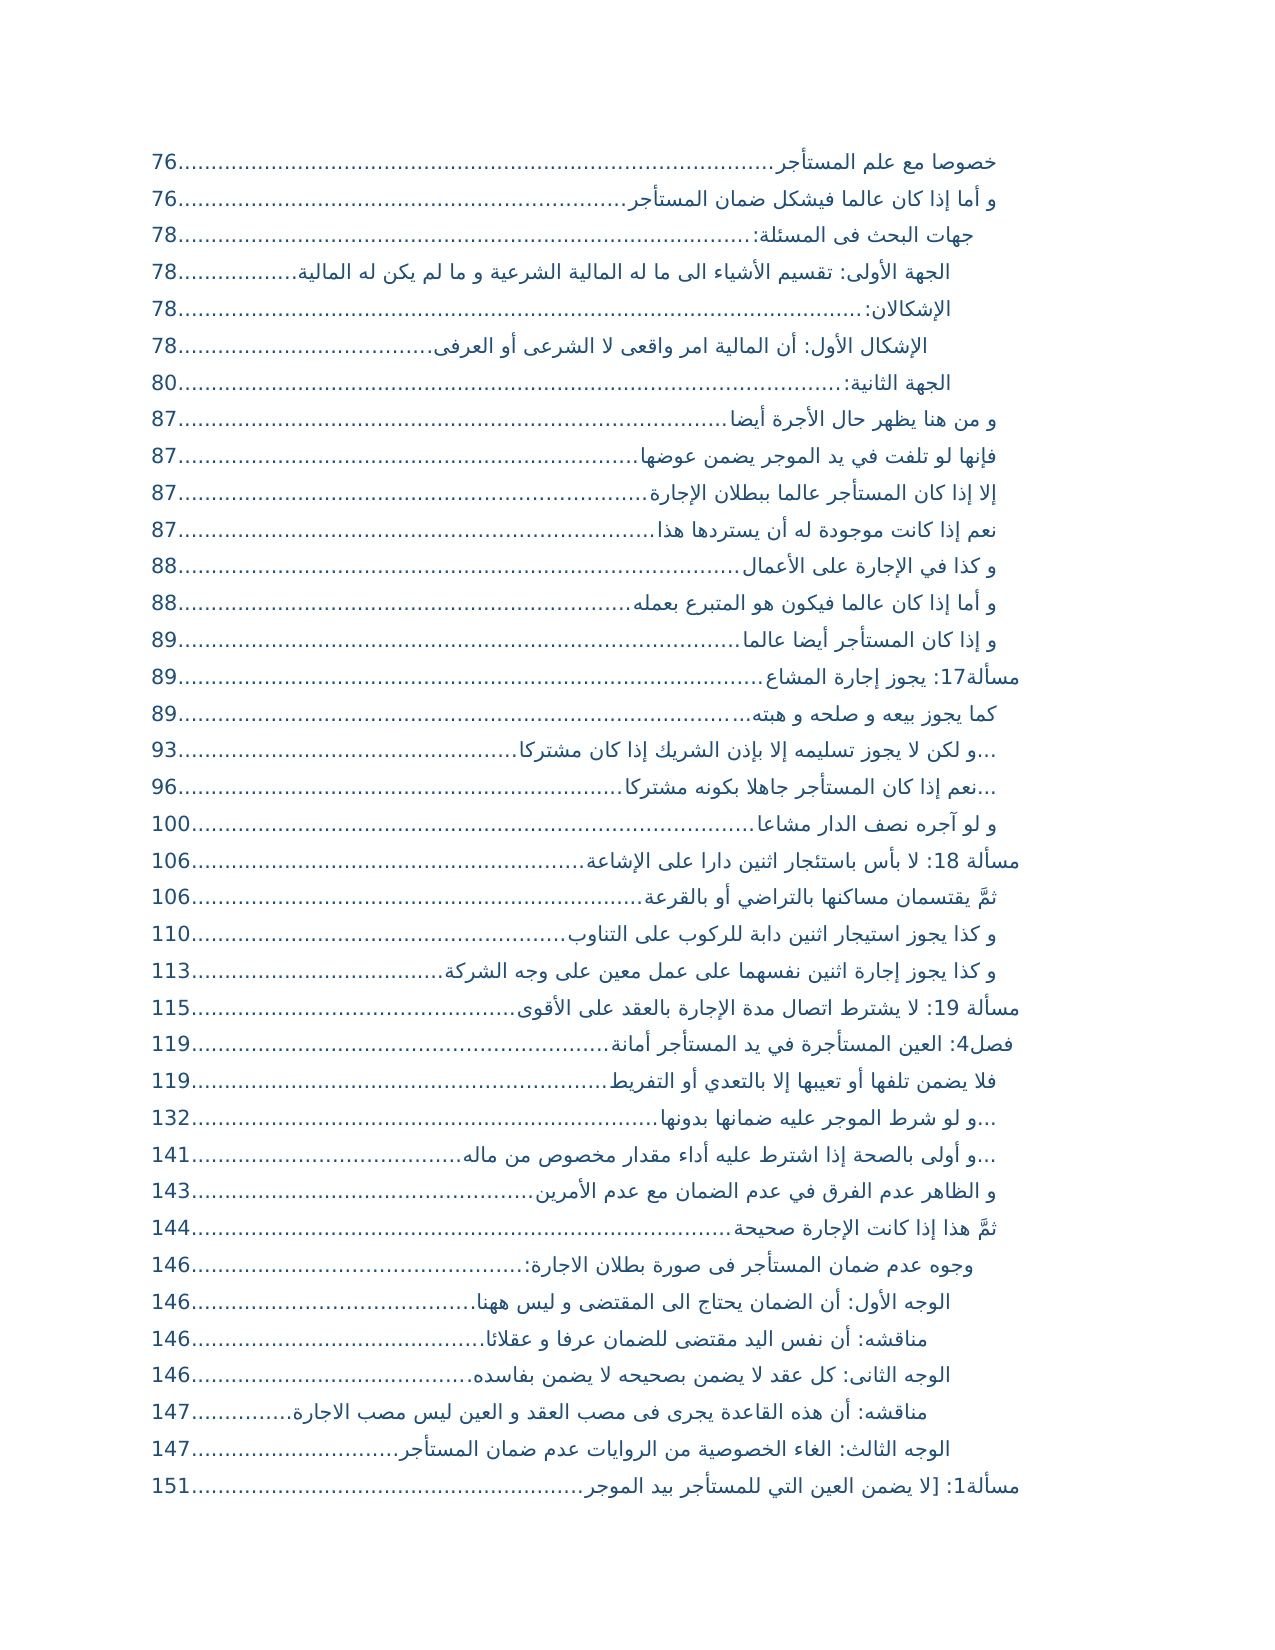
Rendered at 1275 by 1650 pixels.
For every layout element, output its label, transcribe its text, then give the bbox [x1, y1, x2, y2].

text و كذا يجوز استيجار اثنين دابة للركوب على التناوب 110 [150, 922, 1056, 946]
text الوجه الأول: أن الضمان یحتاج الی المقتضی و لیس ههنا. 146 [150, 1290, 1010, 1314]
text ...و أولى بالصحة إذا اشترط عليه أداء مقدار مخصوص من ماله 141 [150, 1143, 1056, 1167]
text الإشکال الأول: أن المالیة امر واقعی لا الشرعی أو العرفی. 78 [150, 334, 987, 358]
text و من هنا يظهر حال الأجرة أيضا 87 [150, 407, 1056, 432]
text ...و لو شرط الموجر عليه ضمانها بدونها 132 [150, 1106, 1056, 1130]
text إلا إذا كان المستأجر عالما ببطلان الإجارة 87 [150, 481, 1056, 505]
text الوجه الثالث: الغاء الخصوصیة من الروایات عدم ضمان المستأجر. 147 [150, 1437, 1010, 1461]
text و لو آجره نصف الدار مشاعا 100 [150, 812, 1056, 836]
text الجهة الأولی: تقسیم الأشیاء الی ما له المالیة الشرعیة و ما لم یکن له المالیة. 78 [150, 260, 1010, 284]
text فلا يضمن تلفها أو تعيبها إلا بالتعدي أو التفريط 119 [150, 1069, 1056, 1093]
text مناقشه: أن نفس الید مقتضی للضمان عرفا و عقلائا. 146 [150, 1327, 987, 1351]
text ثمَّ هذا إذا كانت الإجارة صحيحة 144 [150, 1216, 1056, 1241]
text نعم إذا كانت موجودة له أن يستردها هذا 87 [150, 518, 1056, 542]
text و إذا كان المستأجر‌ أيضا عالما 89 [150, 628, 1056, 652]
text ...نعم إذا كان المستأجر جاهلا بكونه مشتركا 96 [150, 775, 1056, 799]
text و أما إذا كان عالما فيكون هو المتبرع بعمله 88 [150, 591, 1056, 616]
text و كذا يجوز إجارة اثنين نفسهما على عمل معين على وجه الشركة 113 [150, 959, 1056, 983]
text مسألة 18: لا بأس باستئجار اثنين دارا على الإشاعة‌ 106 [150, 849, 1079, 873]
text مناقشه: أن هذه القاعدة یجری فی مصب العقد و العین لیس مصب الاجارة. 147 [150, 1400, 987, 1424]
text مسألة 19: لا يشترط اتصال مدة الإجارة بالعقد على الأقوى‌ 115 [150, 996, 1079, 1020]
text فإنها لو تلفت في يد الموجر يضمن عوضها 87 [150, 444, 1056, 468]
text كما يجوز بيعه و صلحه و هبته...‌ 89 [150, 702, 1056, 726]
text جهات البحث فی المسئلة: 78 [150, 223, 1033, 248]
text ...و لكن لا يجوز تسليمه إلا بإذن الشريك إذا كان مشتركا 93 [150, 738, 1056, 763]
text خصوصا مع علم المستأجر 76 [150, 150, 1056, 174]
text و الظاهر عدم الفرق في عدم الضمان مع عدم الأمرين 143 [150, 1179, 1056, 1204]
text مسألة17: يجوز إجارة المشاع 89 [150, 665, 1079, 689]
text مسألة1: [لا يضمن العين التي للمستأجر بيد الموجر 151 [150, 1474, 1079, 1498]
text الإشکالان: 78 [150, 297, 1010, 321]
text فصل4: العين المستأجرة في يد المستأجر أمانة‌ 119 [150, 1032, 1079, 1057]
text ثمَّ يقتسمان مساكنها بالتراضي أو بالقرعة 106 [150, 885, 1056, 910]
text الوجه الثانی: کل عقد لا یضمن بصحیحه لا یضمن بفاسده. 146 [150, 1363, 1010, 1388]
text و كذا في الإجارة على الأعمال 88 [150, 554, 1056, 579]
text وجوه عدم ضمان المستأجر فی صورة بطلان الاجارة: 146 [150, 1253, 1033, 1277]
text و أما إذا كان عالما فيشكل ضمان المستأجر 76 [150, 187, 1056, 211]
text الجهة الثانیة: 80 [150, 371, 1010, 395]
